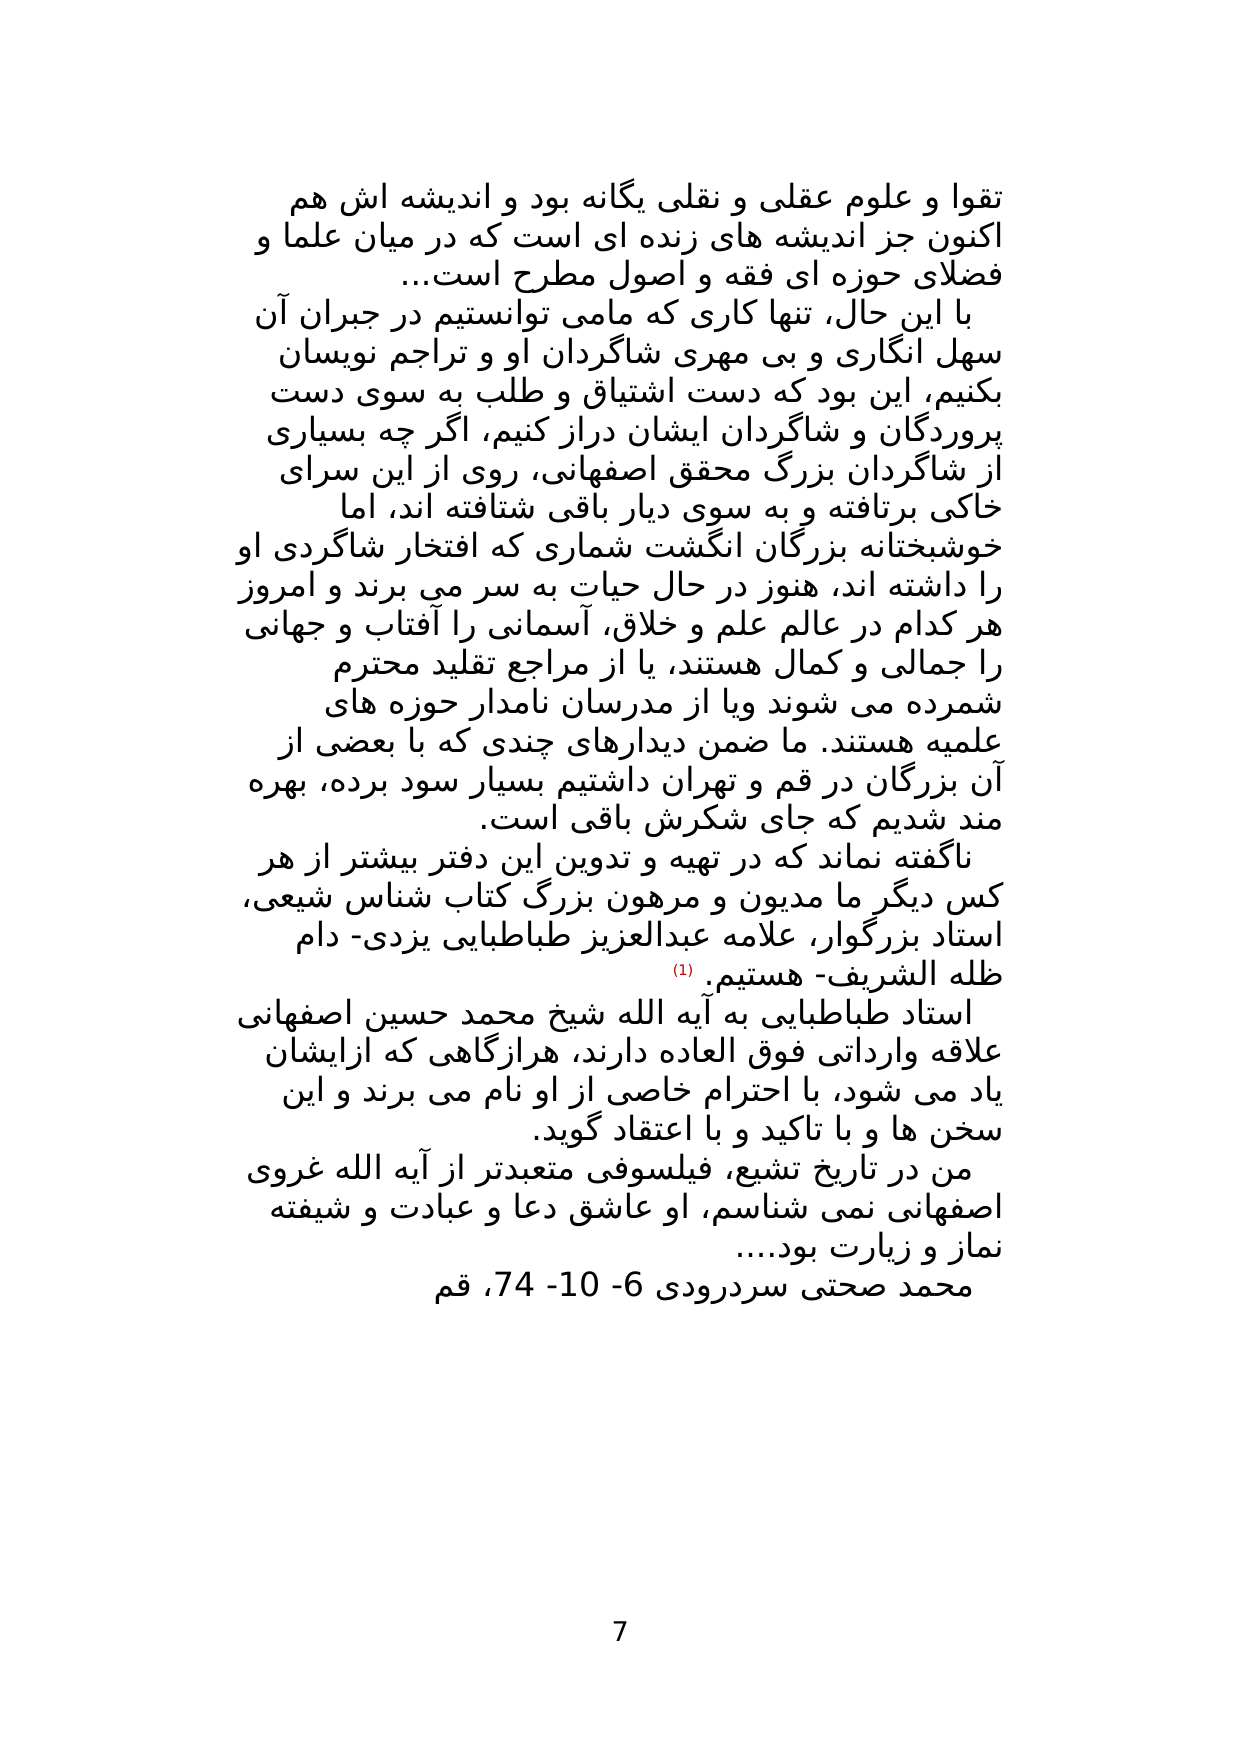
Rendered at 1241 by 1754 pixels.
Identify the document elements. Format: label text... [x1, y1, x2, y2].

text من در تاريخ تشيع، فيلسوفى متعبدتر از آيه الله غروى اصفهانى نمى شناسم، او عاشق دعا و عبادت و شيفته نماز و زيارت بود.... [236, 1148, 1004, 1265]
text استاد طباطبايى به آيه الله شيخ محمد حسين اصفهانى علاقه وارداتى فوق العاده دارند، هرازگاهى كه ازايشان ياد مى شود، با احترام خاصى از او نام مى برند و اين سخن ها و با تاكيد و با اعتقاد گويد. [236, 993, 1004, 1148]
text ناگفته نماند كه در تهيه و تدوين اين دفتر بيشتر از هر كس ديگر ما مديون و مرهون بزرگ كتاب شناس شيعى، استاد بزرگوار، علامه عبدالعزيز طباطبايى يزدى- دام ظله الشريف- هستيم. (1) [236, 838, 1004, 993]
text محمد صحتى سردرودى 6- 10- 74، قم [236, 1265, 1004, 1304]
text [236, 177, 1004, 294]
text با اين حال، تنها كارى كه مامى توانستيم در جبران آن سهل انگارى و بى مهرى شاگردان او و تراجم نويسان بكنيم، اين بود كه دست اشتياق و طلب به سوى دست پروردگان و شاگردان ايشان دراز كنيم، اگر چه بسيارى از شاگردان بزرگ محقق اصفهانى، روى از اين سراى خاكى برتافته و به سوى ديار باقى شتافته اند، اما خوشبختانه بزرگان انگشت شمارى كه افتخار شاگردى او را داشته اند، هنوز در حال حيات به سر مى برند و امروز هر كدام در عالم علم و خلاق، آسمانى را آفتاب و جهانى را جمالى و كمال هستند، يا از مراجع تقليد محترم شمرده مى شوند ويا از مدرسان نامدار حوزه هاى علميه هستند. ما ضمن ديدارهاى چندى كه با بعضى از آن بزرگان در قم و تهران داشتيم بسيار سود برده، بهره مند شديم كه جاى شكرش باقى است. [236, 294, 1004, 838]
